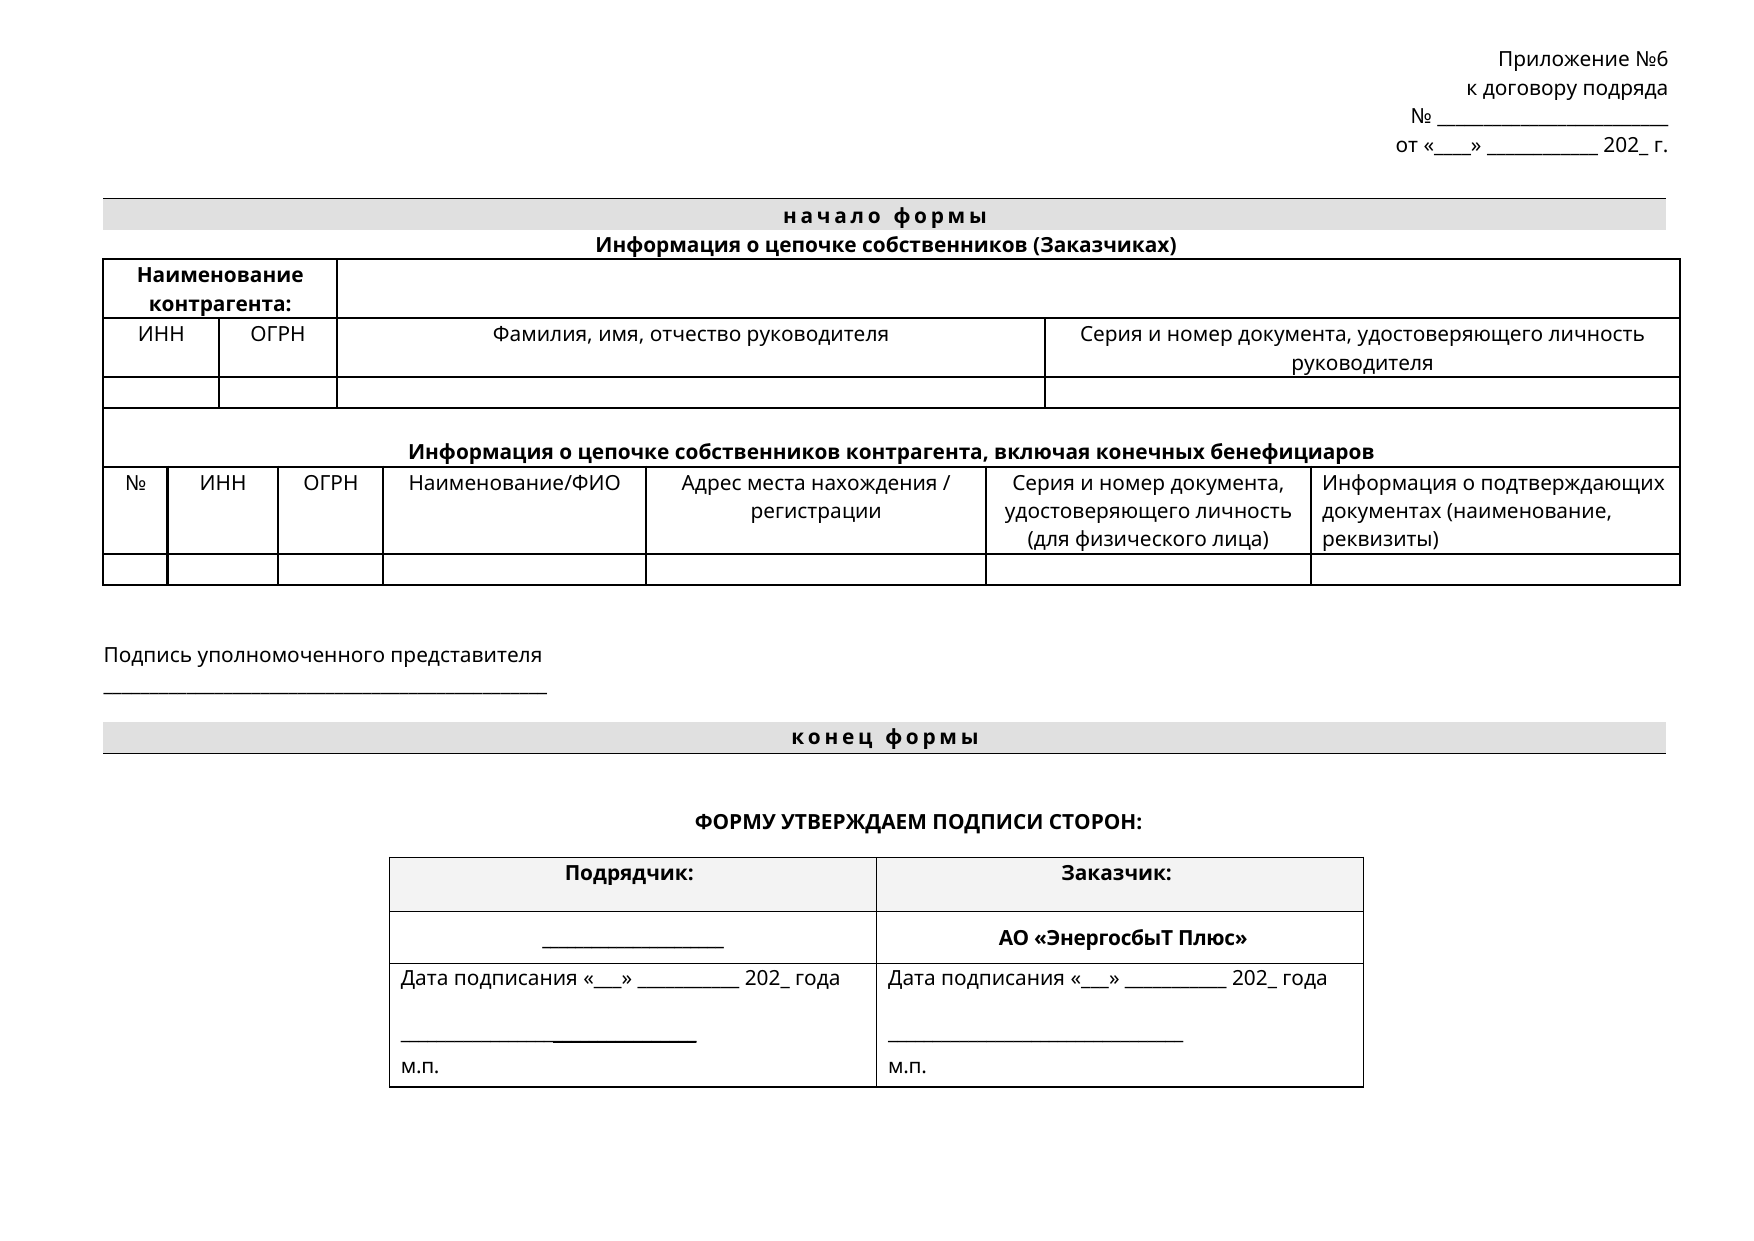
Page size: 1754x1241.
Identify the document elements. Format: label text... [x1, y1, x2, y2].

table_cell [104, 378, 218, 407]
subtitle Приложение №6 [1255, 44, 1668, 73]
table_cell Наименование/ФИО [384, 468, 645, 553]
table_cell [987, 555, 1310, 583]
table_cell [220, 378, 336, 407]
table_cell Адрес места нахождения / регистрации [647, 468, 985, 553]
table_cell ИНН [104, 319, 218, 376]
table_cell [169, 555, 277, 583]
table_cell Информация о подтверждающих документах (наименование, реквизиты) [1312, 468, 1679, 553]
table_cell ОГРН [220, 319, 336, 376]
table_cell [279, 555, 382, 583]
text начало формы [103, 199, 1666, 230]
text № _________________________ [738, 101, 1668, 130]
table_cell АО «ЭнергосбыТ Плюс» [877, 912, 1363, 962]
text конец формы [103, 722, 1666, 753]
table_cell ______________________ [390, 912, 876, 962]
table_cell [338, 378, 1044, 407]
table_cell [647, 555, 985, 583]
text ________________________________________________ [103, 669, 1668, 697]
text от «____» ____________ 202_ г. [1255, 130, 1668, 158]
table_cell Дата подписания «___» ___________ 202_ года _________________________________ м.п. [390, 964, 876, 1086]
table_cell [104, 555, 166, 583]
table_header [338, 260, 1679, 317]
table_cell Информация о цепочке собственников контрагента, включая конечных бенефициаров [104, 409, 1679, 466]
table_cell ОГРН [279, 468, 382, 553]
table_header Заказчик: [877, 858, 1363, 911]
table_cell Серия и номер документа, удостоверяющего личность (для физического лица) [987, 468, 1310, 553]
table_cell [1046, 378, 1679, 407]
table_cell ИНН [169, 468, 277, 553]
table_cell № [104, 468, 166, 553]
table_cell [1312, 555, 1679, 583]
table_cell Фамилия, имя, отчество руководителя [338, 319, 1044, 376]
table_cell Дата подписания «___» ___________ 202_ года _________________________________ м.п. [877, 964, 1363, 1086]
table_header Подрядчик: [390, 858, 876, 911]
table_cell [384, 555, 645, 583]
table_header Наименование контрагента: [104, 260, 336, 317]
table_cell Серия и номер документа, удостоверяющего личность руководителя [1046, 319, 1679, 376]
text ФОРМУ УТВЕРЖДАЕМ ПОДПИСИ СТОРОН: [103, 807, 1668, 836]
text Информация о цепочке собственников (Заказчиках) [103, 230, 1668, 258]
text Подпись уполномоченного представителя [103, 640, 1668, 669]
text к договору подряда [738, 73, 1668, 101]
